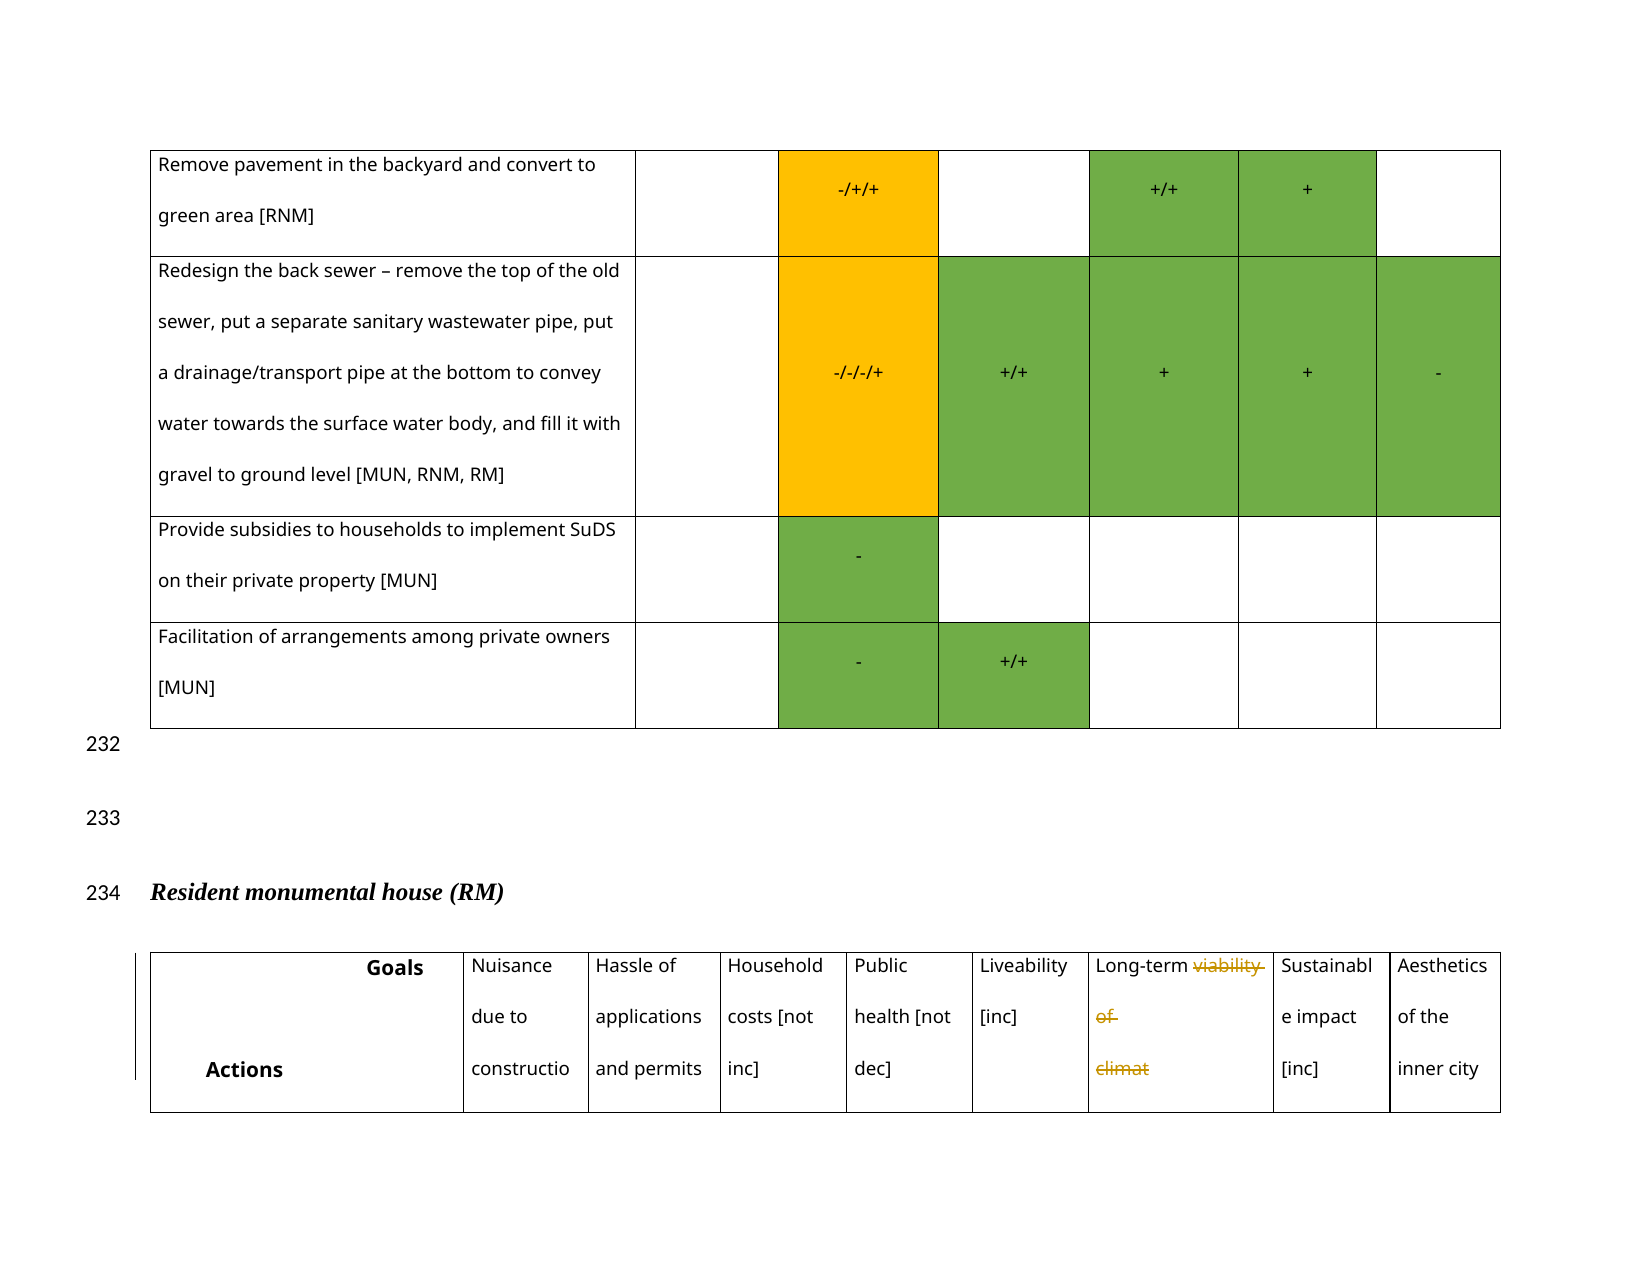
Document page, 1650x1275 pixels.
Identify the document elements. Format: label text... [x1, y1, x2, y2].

table_cell - [1377, 257, 1500, 516]
table_cell [1090, 517, 1238, 622]
table_cell +/+ [939, 257, 1089, 516]
text Resident monumental house (RM) [150, 877, 1500, 906]
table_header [721, 953, 846, 1112]
table_cell [1377, 517, 1500, 622]
table_cell + [1090, 257, 1238, 516]
table_cell [1377, 151, 1500, 256]
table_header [1274, 953, 1389, 1112]
table_cell [1239, 517, 1376, 622]
table_header Goals Actions [151, 953, 463, 1112]
table_cell +/+ [939, 623, 1089, 728]
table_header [464, 953, 588, 1112]
table_cell +/+ [1090, 151, 1238, 256]
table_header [1391, 953, 1500, 1112]
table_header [589, 953, 720, 1112]
table_cell + [1239, 257, 1376, 516]
table_cell [636, 623, 778, 728]
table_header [1089, 953, 1273, 1112]
table_cell - [779, 517, 938, 622]
table_cell [636, 257, 778, 516]
table_cell + [1239, 151, 1376, 256]
table_cell Facilitation of arrangements among private owners [MUN] [151, 623, 635, 728]
table_cell -/-/-/+ [779, 257, 938, 516]
table_cell [1239, 623, 1376, 728]
table_cell [1090, 623, 1238, 728]
table_cell [1377, 623, 1500, 728]
table_cell [939, 151, 1089, 256]
table_cell - [779, 623, 938, 728]
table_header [847, 953, 972, 1112]
table_cell Remove pavement in the backyard and convert to green area [RNM] [151, 151, 635, 256]
table_cell [636, 517, 778, 622]
table_cell Provide subsidies to households to implement SuDS on their private property [MUN] [151, 517, 635, 622]
table_cell Redesign the back sewer – remove the top of the old sewer, put a separate sanitary wastewater pipe, put a drainage/transport pipe at the bottom to convey water towards the surface water body, and fill it with gravel to ground level [MUN, RNM, RM] [151, 257, 635, 516]
table_cell [636, 151, 778, 256]
table_cell [939, 517, 1089, 622]
table_header Liveability [inc] [973, 953, 1088, 1112]
table_cell -/+/+ [779, 151, 938, 256]
